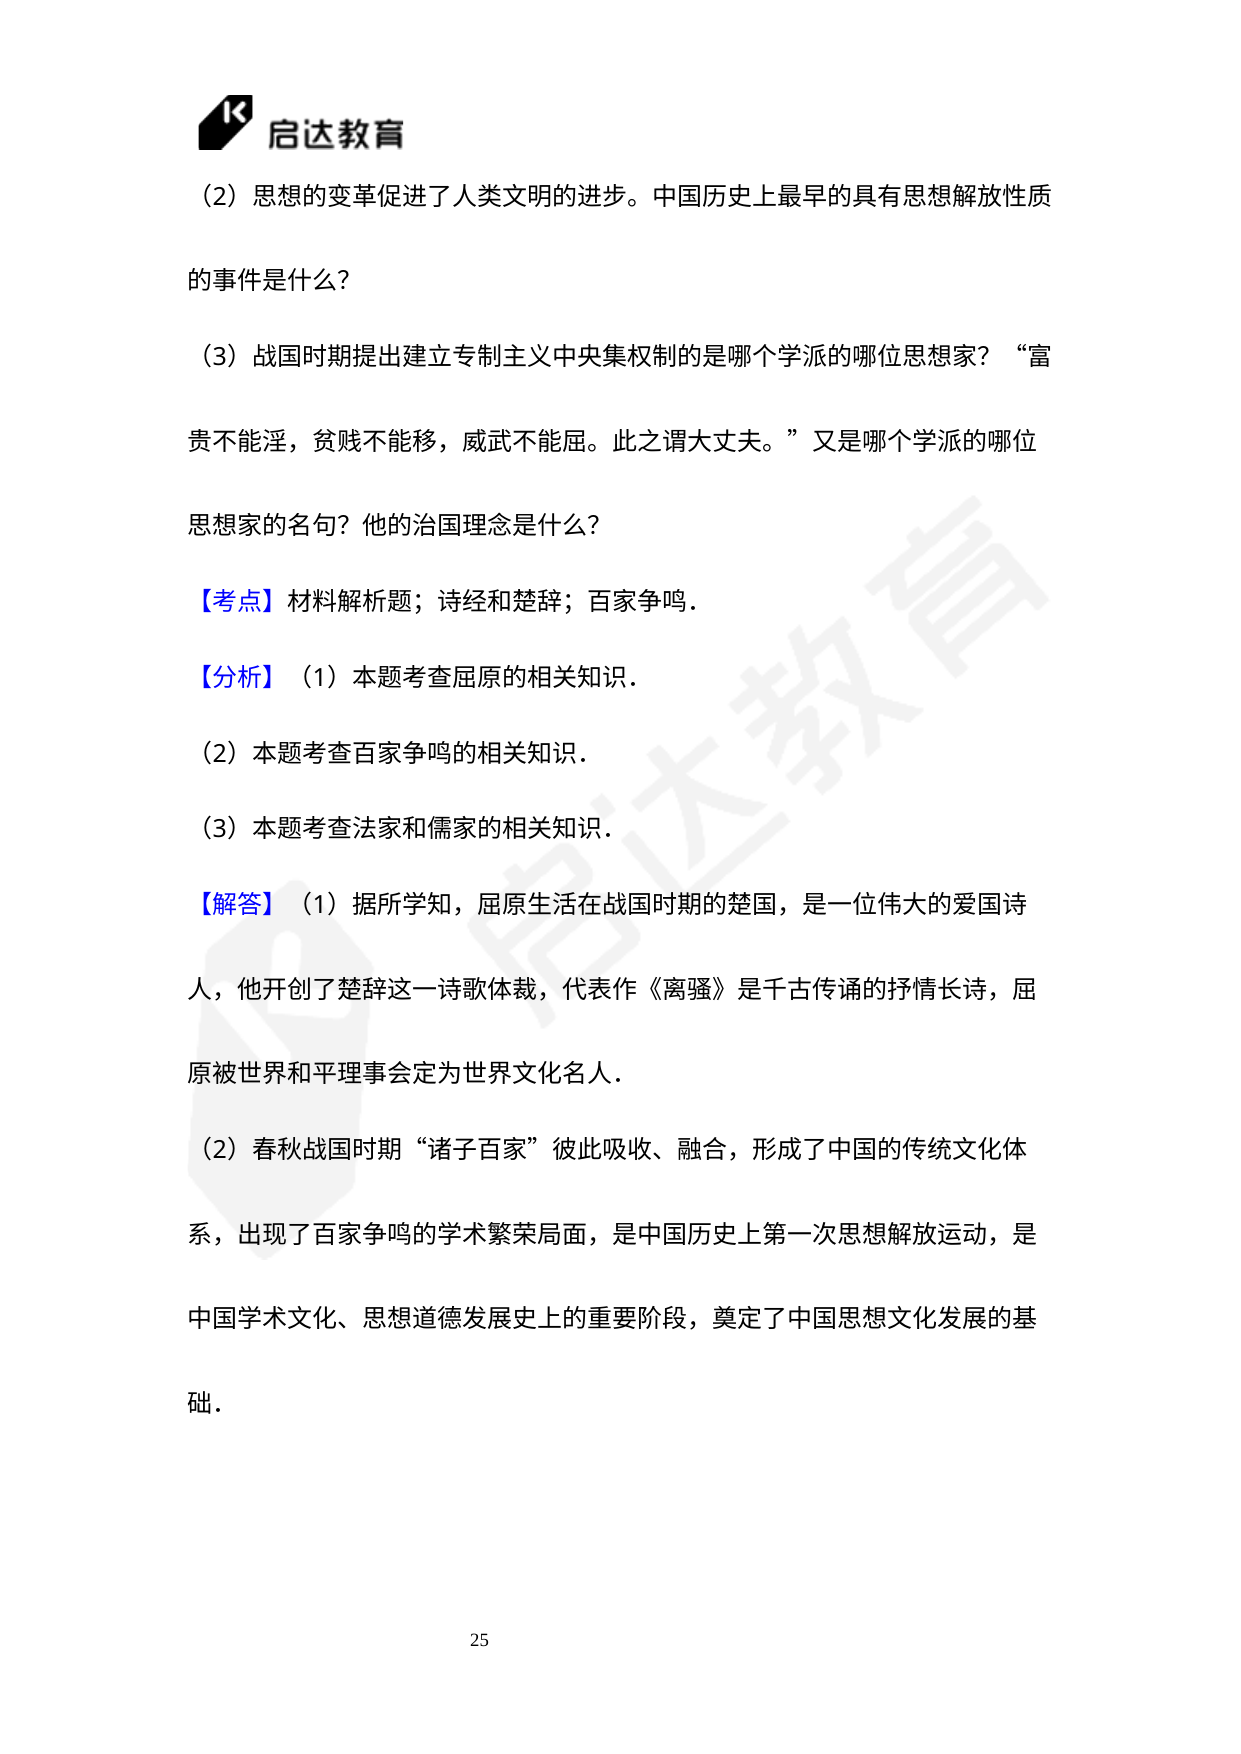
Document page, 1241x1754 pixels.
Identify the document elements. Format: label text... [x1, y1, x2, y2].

picture [198, 95, 404, 150]
text （3）战国时期提出建立专制主义中央集权制的是哪个学派的哪位思想家？“富贵不能淫，贫贱不能移，威武不能屈。此之谓大丈夫。”又是哪个学派的哪位思想家的名句？他的治国理念是什么？ [187, 322, 1053, 556]
text 【分析】（1）本题考查屈原的相关知识． [187, 643, 1053, 708]
text （2）思想的变革促进了人类文明的进步。中国历史上最早的具有思想解放性质的事件是什么？ [187, 162, 1053, 311]
text 【解答】（1）据所学知，屈原生活在战国时期的楚国，是一位伟大的爱国诗人，他开创了楚辞这一诗歌体裁，代表作《离骚》是千古传诵的抒情长诗，屈原被世界和平理事会定为世界文化名人． [187, 870, 1053, 1104]
text （3）本题考查法家和儒家的相关知识． [187, 794, 1053, 859]
text （2）本题考查百家争鸣的相关知识． [187, 719, 1053, 784]
text 【考点】材料解析题；诗经和楚辞；百家争鸣． [187, 567, 1053, 632]
text （2）春秋战国时期“诸子百家”彼此吸收、融合，形成了中国的传统文化体系，出现了百家争鸣的学术繁荣局面，是中国历史上第一次思想解放运动，是中国学术文化、思想道德发展史上的重要阶段，奠定了中国思想文化发展的基础． [187, 1115, 1053, 1434]
